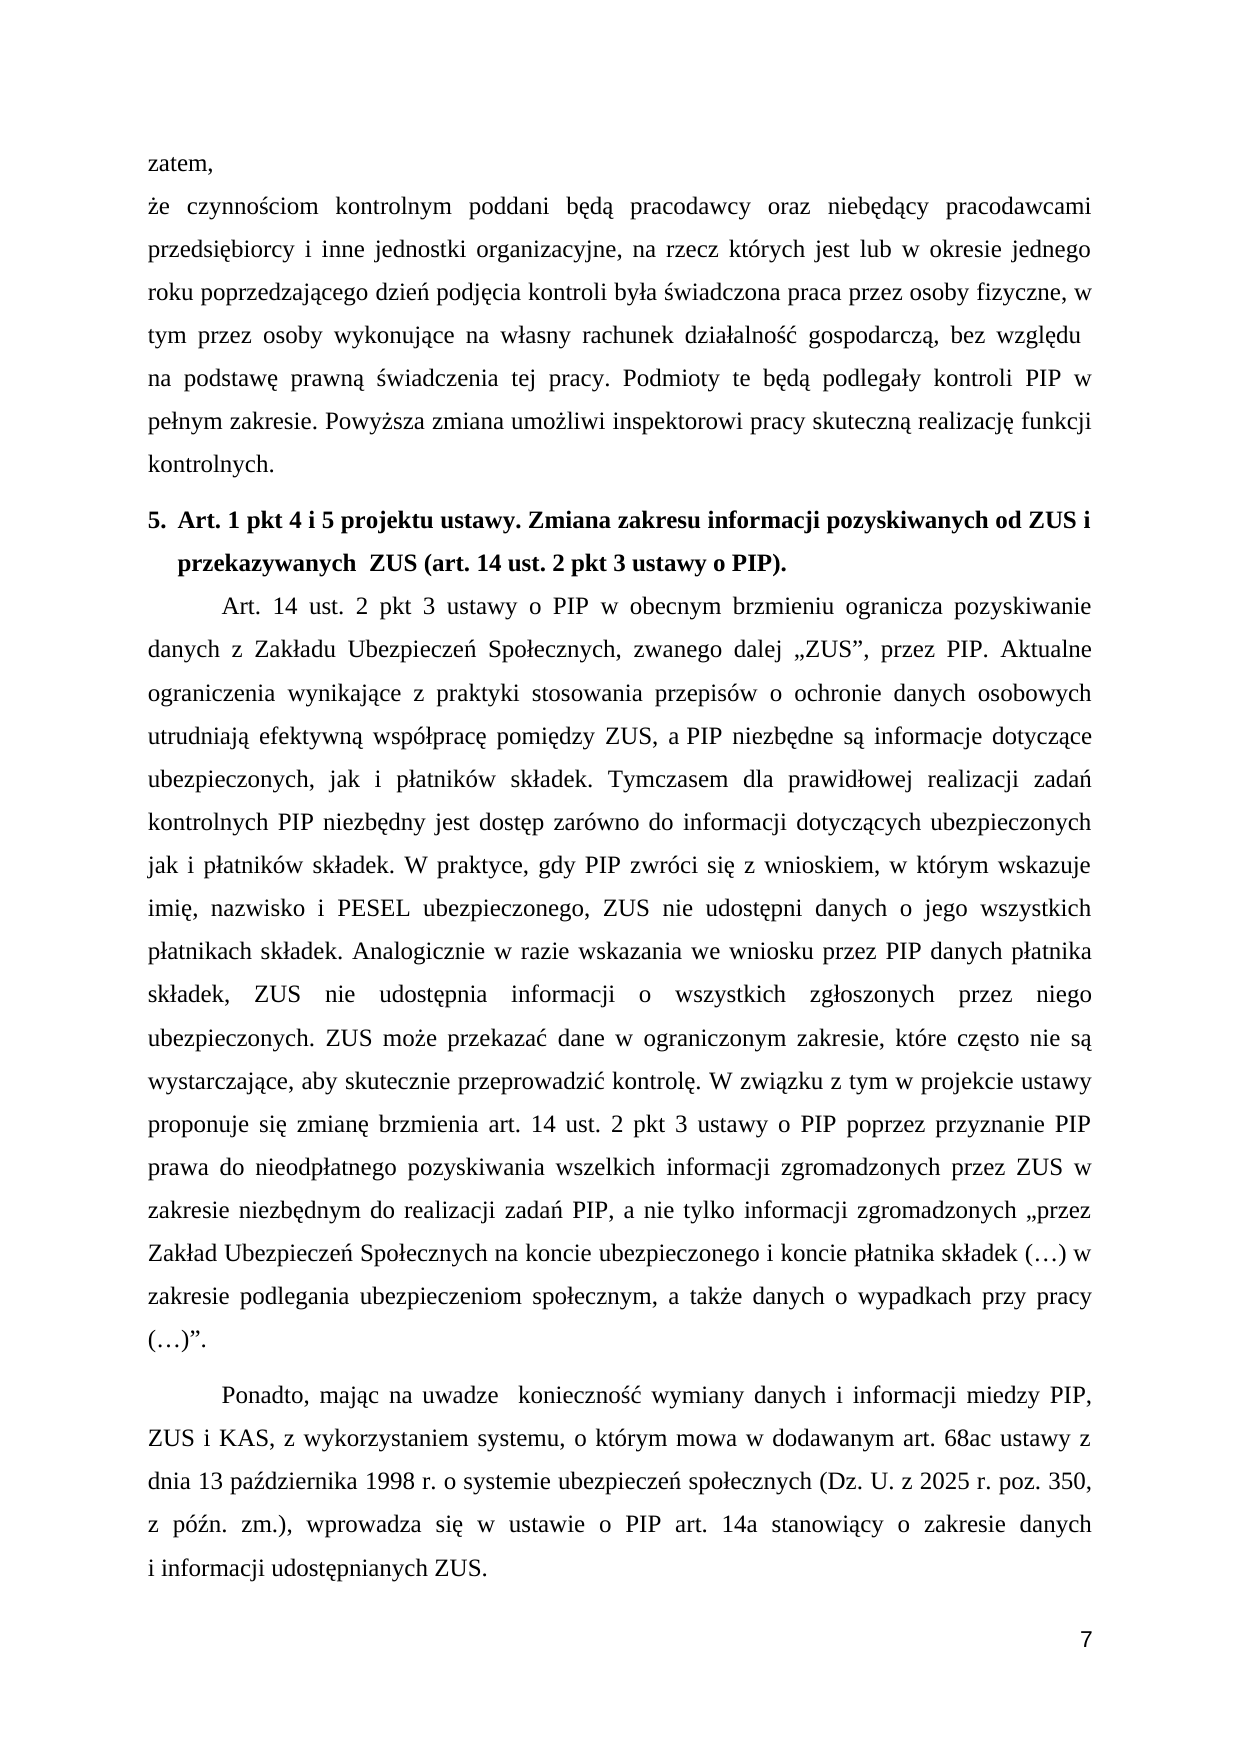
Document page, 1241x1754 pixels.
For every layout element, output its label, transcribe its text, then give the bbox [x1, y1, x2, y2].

text Ponadto, mając na uwadze konieczność wymiany danych i informacji miedzy PIP, ZUS i KAS, z wykorzystaniem systemu, o którym mowa w dodawanym art. 68ac ustawy z dnia 13 października 1998 r. o systemie ubezpieczeń społecznych (Dz. U. z 2025 r. poz. 350, z późn. zm.), wprowadza się w ustawie o PIP art. 14a stanowiący o zakresie danych i informacji udostępnianych ZUS. [148, 1380, 1093, 1581]
list Art. 1 pkt 4 i 5 projektu ustawy. Zmiana zakresu informacji pozyskiwanych od ZUS i przekazywanych ZUS (art. 14 ust. 2 pkt 3 ustawy o PIP). [148, 505, 1093, 577]
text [148, 148, 1093, 478]
text Art. 14 ust. 2 pkt 3 ustawy o PIP w obecnym brzmieniu ogranicza pozyskiwanie danych z Zakładu Ubezpieczeń Społecznych, zwanego dalej „ZUS”, przez PIP. Aktualne ograniczenia wynikające z praktyki stosowania przepisów o ochronie danych osobowych utrudniają efektywną współpracę pomiędzy ZUS, a PIP niezbędne są informacje dotyczące ubezpieczonych, jak i płatników składek. Tymczasem dla prawidłowej realizacji zadań kontrolnych PIP niezbędny jest dostęp zarówno do informacji dotyczących ubezpieczonych jak i płatników składek. W praktyce, gdy PIP zwróci się z wnioskiem, w którym wskazuje imię, nazwisko i PESEL ubezpieczonego, ZUS nie udostępni danych o jego wszystkich płatnikach składek. Analogicznie w razie wskazania we wniosku przez PIP danych płatnika składek, ZUS nie udostępnia informacji o wszystkich zgłoszonych przez niego ubezpieczonych. ZUS może przekazać dane w ograniczonym zakresie, które często nie są wystarczające, aby skutecznie przeprowadzić kontrolę. W związku z tym w projekcie ustawy proponuje się zmianę brzmienia art. 14 ust. 2 pkt 3 ustawy o PIP poprzez przyznanie PIP prawa do nieodpłatnego pozyskiwania wszelkich informacji zgromadzonych przez ZUS w zakresie niezbędnym do realizacji zadań PIP, a nie tylko informacji zgromadzonych „przez Zakład Ubezpieczeń Społecznych na koncie ubezpieczonego i koncie płatnika składek (…) w zakresie podlegania ubezpieczeniom społecznym, a także danych o wypadkach przy pracy (…)”. [148, 591, 1093, 1353]
